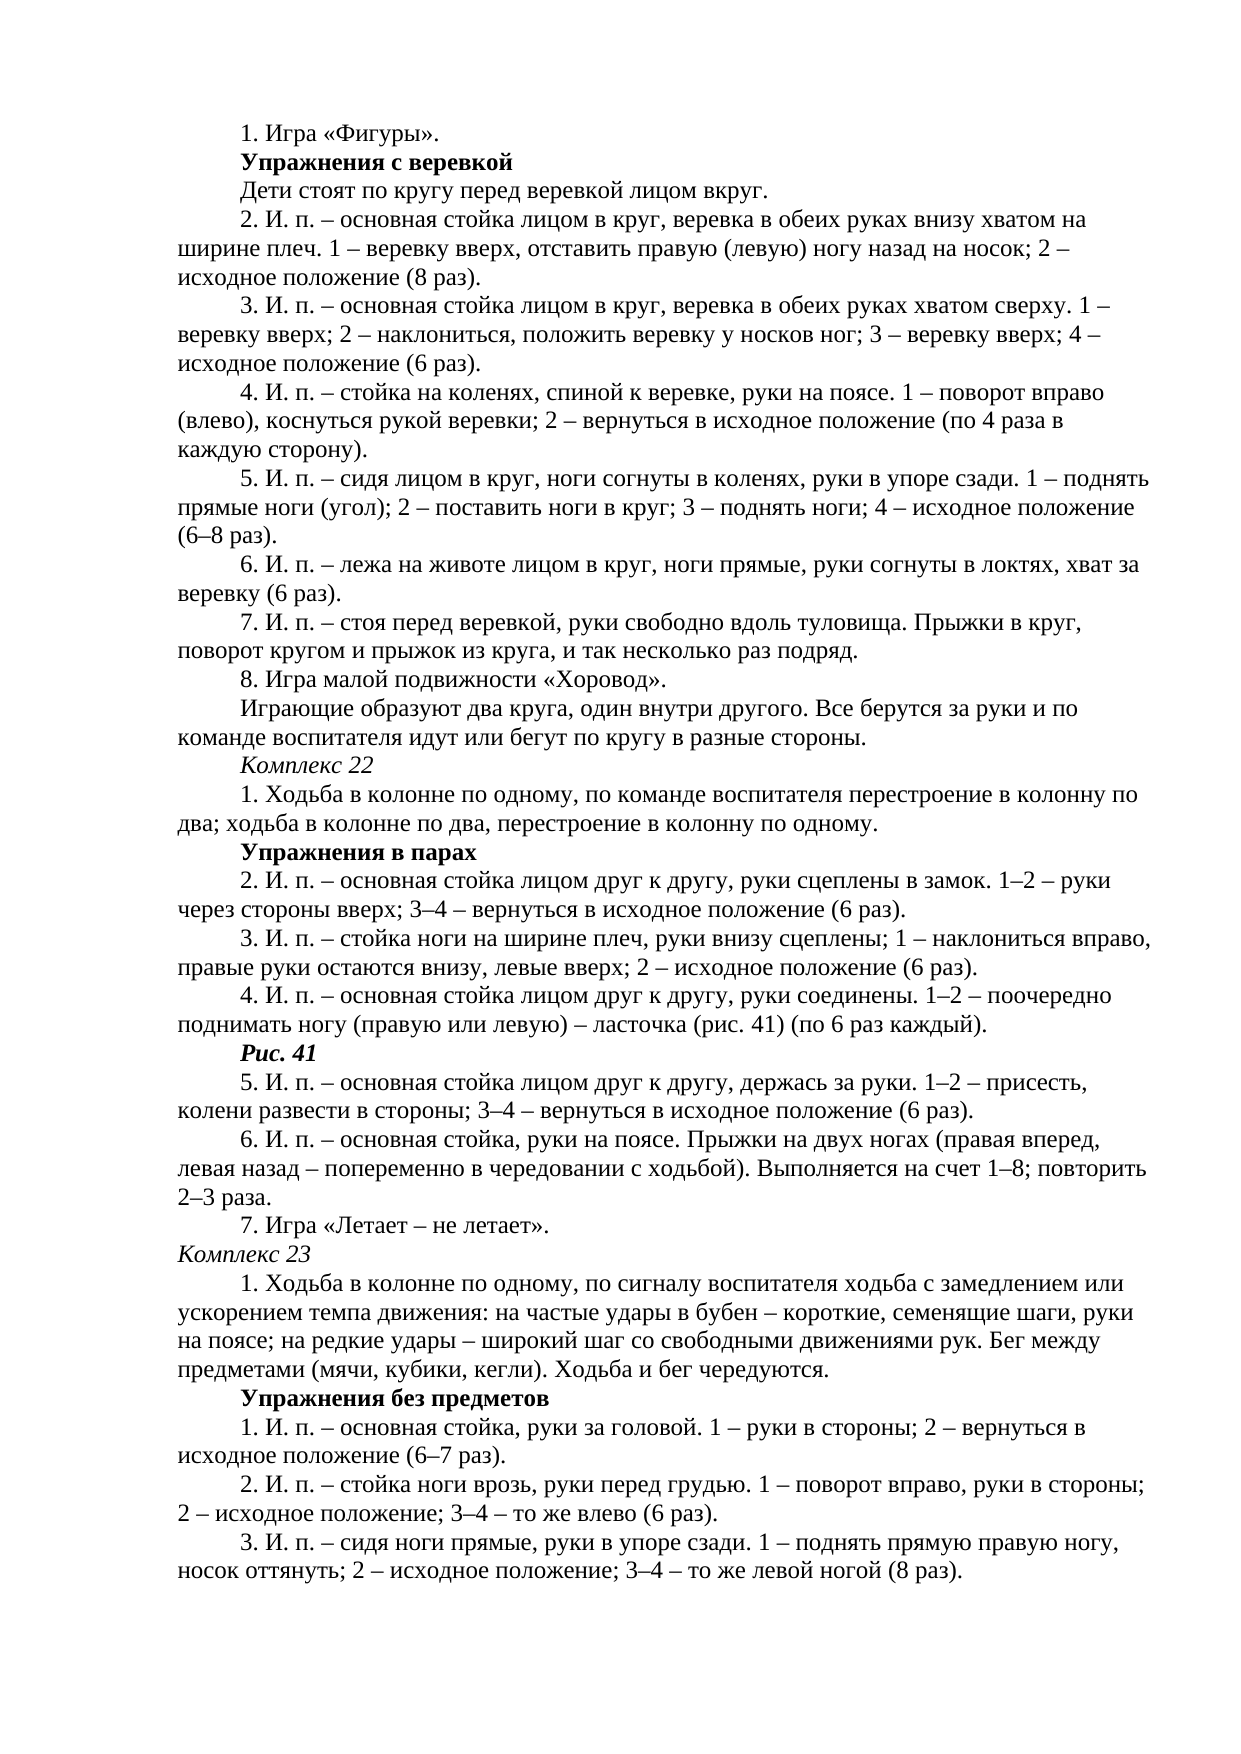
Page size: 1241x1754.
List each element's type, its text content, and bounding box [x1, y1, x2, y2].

text 4. И. п. – основная стойка лицом друг к другу, руки соединены. 1–2 – поочередно поднимать ногу (правую или левую) – ласточка (рис. 41) (по 6 раз каждый). [177, 981, 1152, 1038]
text 5. И. п. – сидя лицом в круг, ноги согнуты в коленях, руки в упоре сзади. 1 – поднять прямые ноги (угол); 2 – поставить ноги в круг; 3 – поднять ноги; 4 – исходное положение (6–8 раз). [177, 463, 1152, 549]
text 3. И. п. – основная стойка лицом в круг, веревка в обеих руках хватом сверху. 1 – веревку вверх; 2 – наклониться, положить веревку у носков ног; 3 – веревку вверх; 4 – исходное положение (6 раз). [177, 291, 1152, 377]
text 8. Игра малой подвижности «Хоровод». [177, 664, 1152, 693]
text 4. И. п. – стойка на коленях, спиной к веревке, руки на поясе. 1 – поворот вправо (влево), коснуться рукой веревки; 2 – вернуться в исходное положение (по 4 раза в каждую сторону). [177, 377, 1152, 463]
text 6. И. п. – основная стойка, руки на поясе. Прыжки на двух ногах (правая вперед, левая назад – попеременно в чередовании с ходьбой). Выполняется на счет 1–8; повторить 2–3 раза. [177, 1124, 1152, 1211]
text 1. Ходьба в колонне по одному, по сигналу воспитателя ходьба с замедлением или ускорением темпа движения: на частые удары в бубен – короткие, семенящие шаги, руки на поясе; на редкие удары – широкий шаг со свободными движениями рук. Бег между предметами (мячи, кубики, кегли). Ходьба и бег чередуются. [177, 1268, 1152, 1383]
text Упражнения с веревкой [177, 147, 1152, 176]
text Играющие образуют два круга, один внутри другого. Все берутся за руки и по команде воспитателя идут или бегут по кругу в разные стороны. [177, 693, 1152, 751]
text 5. И. п. – основная стойка лицом друг к другу, держась за руки. 1–2 – присесть, колени развести в стороны; 3–4 – вернуться в исходное положение (6 раз). [177, 1067, 1152, 1124]
text 1. И. п. – основная стойка, руки за головой. 1 – руки в стороны; 2 – вернуться в исходное положение (6–7 раз). [177, 1412, 1152, 1469]
text 7. Игра «Летает – не летает». [177, 1211, 1152, 1239]
text 1. Ходьба в колонне по одному, по команде воспитателя перестроение в колонну по два; ходьба в колонне по два, перестроение в колонну по одному. [177, 779, 1152, 837]
text Упражнения в парах [177, 837, 1152, 866]
text 3. И. п. – сидя ноги прямые, руки в упоре сзади. 1 – поднять прямую правую ногу, носок оттянуть; 2 – исходное положение; 3–4 – то же левой ногой (8 раз). [177, 1527, 1152, 1584]
text 2. И. п. – основная стойка лицом друг к другу, руки сцеплены в замок. 1–2 – руки через стороны вверх; 3–4 – вернуться в исходное положение (6 раз). [177, 866, 1152, 923]
text Рис. 41 [177, 1038, 1152, 1067]
text Дети стоят по кругу перед веревкой лицом вкруг. [177, 176, 1152, 204]
text 2. И. п. – стойка ноги врозь, руки перед грудью. 1 – поворот вправо, руки в стороны; 2 – исходное положение; 3–4 – то же влево (6 раз). [177, 1469, 1152, 1527]
text 3. И. п. – стойка ноги на ширине плеч, руки внизу сцеплены; 1 – наклониться вправо, правые руки остаются внизу, левые вверх; 2 – исходное положение (6 раз). [177, 923, 1152, 981]
text 6. И. п. – лежа на животе лицом в круг, ноги прямые, руки согнуты в локтях, хват за веревку (6 раз). [177, 549, 1152, 607]
text 7. И. п. – стоя перед веревкой, руки свободно вдоль туловища. Прыжки в круг, поворот кругом и прыжок из круга, и так несколько раз подряд. [177, 607, 1152, 664]
text Упражнения без предметов [177, 1383, 1152, 1412]
text 1. Игра «Фигуры». [177, 118, 1152, 147]
text Комплекс 23 [177, 1239, 1152, 1268]
text Комплекс 22 [177, 751, 1152, 779]
text 2. И. п. – основная стойка лицом в круг, веревка в обеих руках внизу хватом на ширине плеч. 1 – веревку вверх, отставить правую (левую) ногу назад на носок; 2 – исходное положение (8 раз). [177, 204, 1152, 291]
